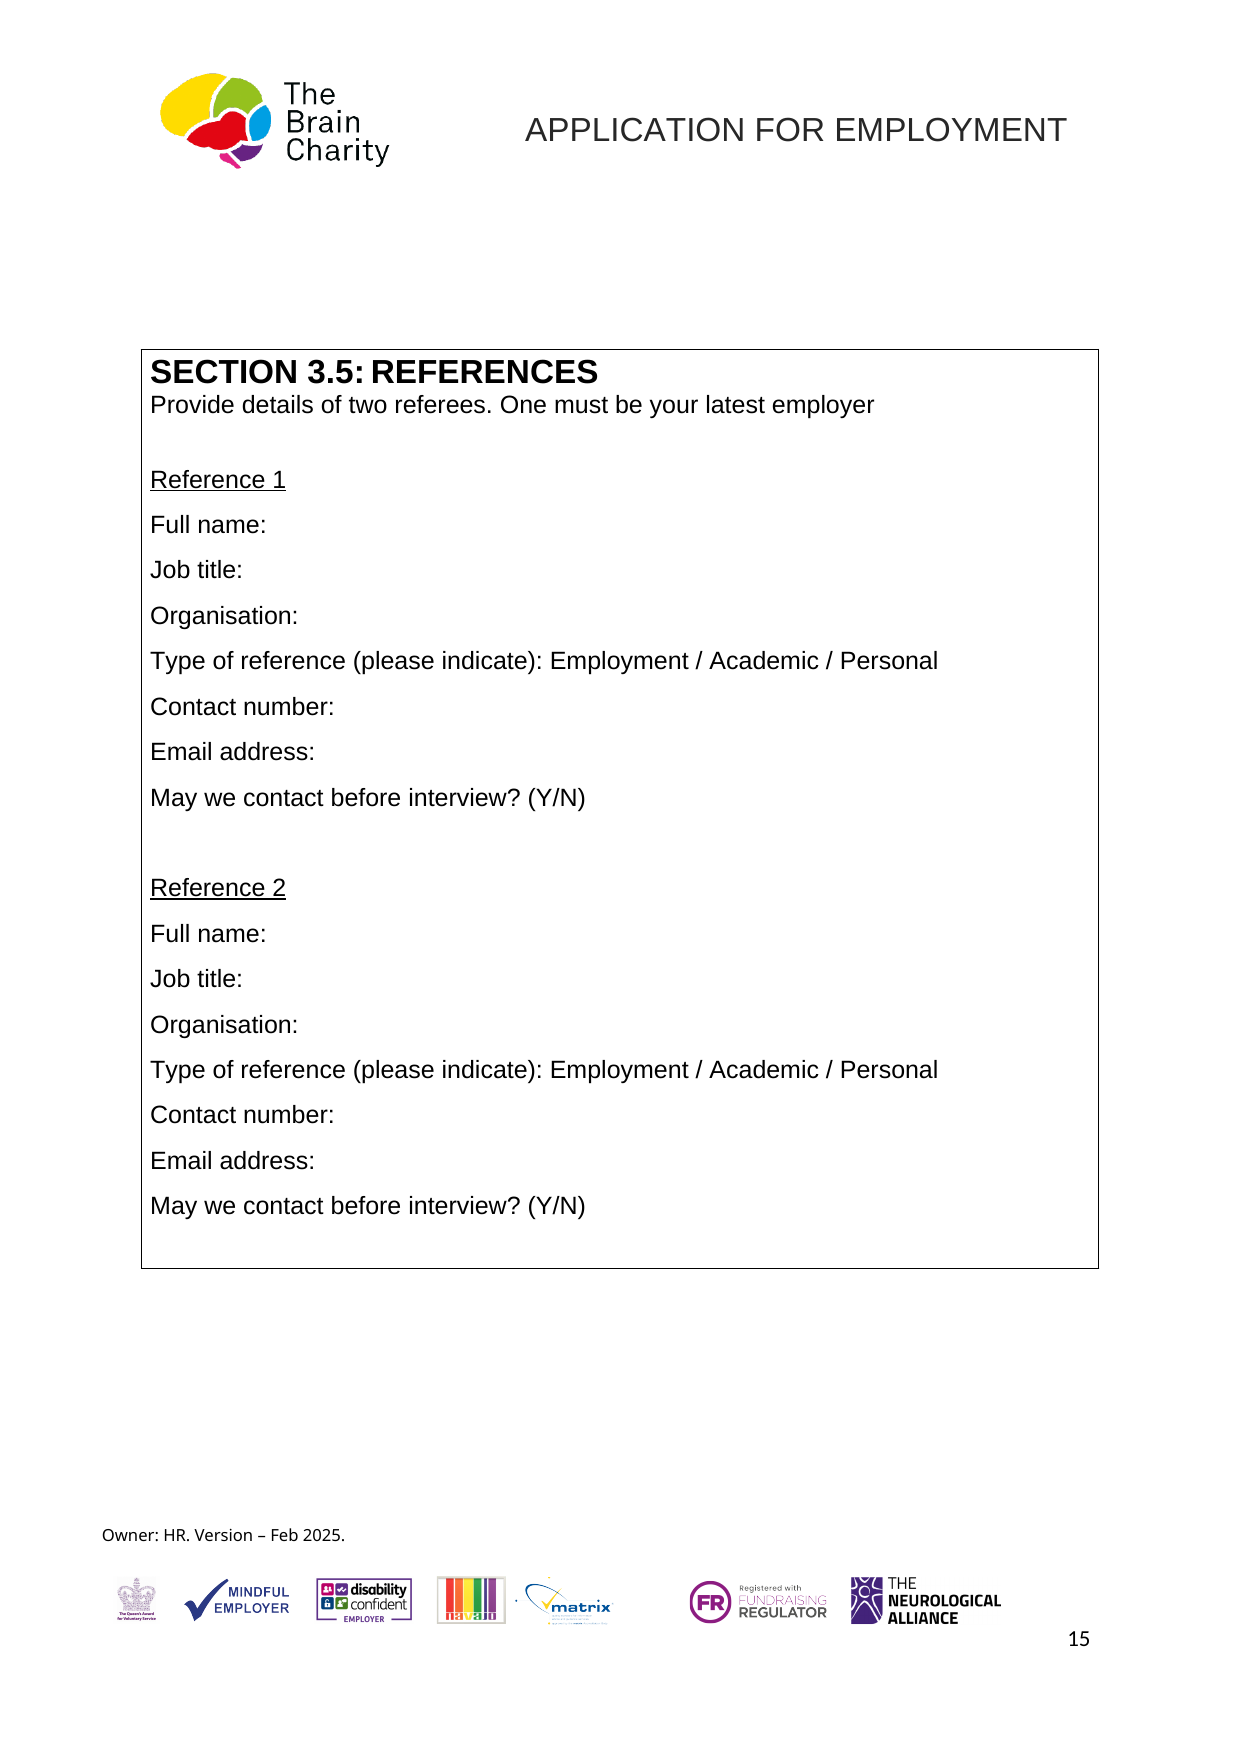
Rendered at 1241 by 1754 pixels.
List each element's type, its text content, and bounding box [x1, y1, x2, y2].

picture [436, 1576, 506, 1624]
picture [182, 1576, 291, 1624]
picture [850, 1577, 1002, 1625]
text Reference 2 [142, 870, 1098, 902]
text Email address: [142, 1143, 1098, 1175]
text Organisation: [142, 598, 1098, 630]
text Type of reference (please indicate): Employment / Academic / Personal [142, 1052, 1098, 1084]
text Email address: [142, 734, 1098, 766]
text Provide details of two referees. One must be your latest employer [150, 391, 1090, 419]
text Contact number: [142, 689, 1098, 721]
picture [314, 1576, 414, 1624]
text Full name: [142, 916, 1098, 948]
text Job title: [142, 552, 1098, 584]
picture [689, 1578, 834, 1626]
text Full name: [142, 507, 1098, 539]
text Type of reference (please indicate): Employment / Academic / Personal [142, 643, 1098, 675]
text Contact number: [142, 1097, 1098, 1129]
text SECTION 3.5: REFERENCES [142, 350, 1098, 391]
picture [150, 60, 393, 174]
text Job title: [142, 961, 1098, 993]
picture [515, 1577, 614, 1625]
text Organisation: [142, 1007, 1098, 1038]
picture [112, 1576, 161, 1624]
text May we contact before interview? (Y/N) [142, 1188, 1098, 1220]
text May we contact before interview? (Y/N) [142, 779, 1098, 811]
text Reference 1 [142, 462, 1098, 493]
